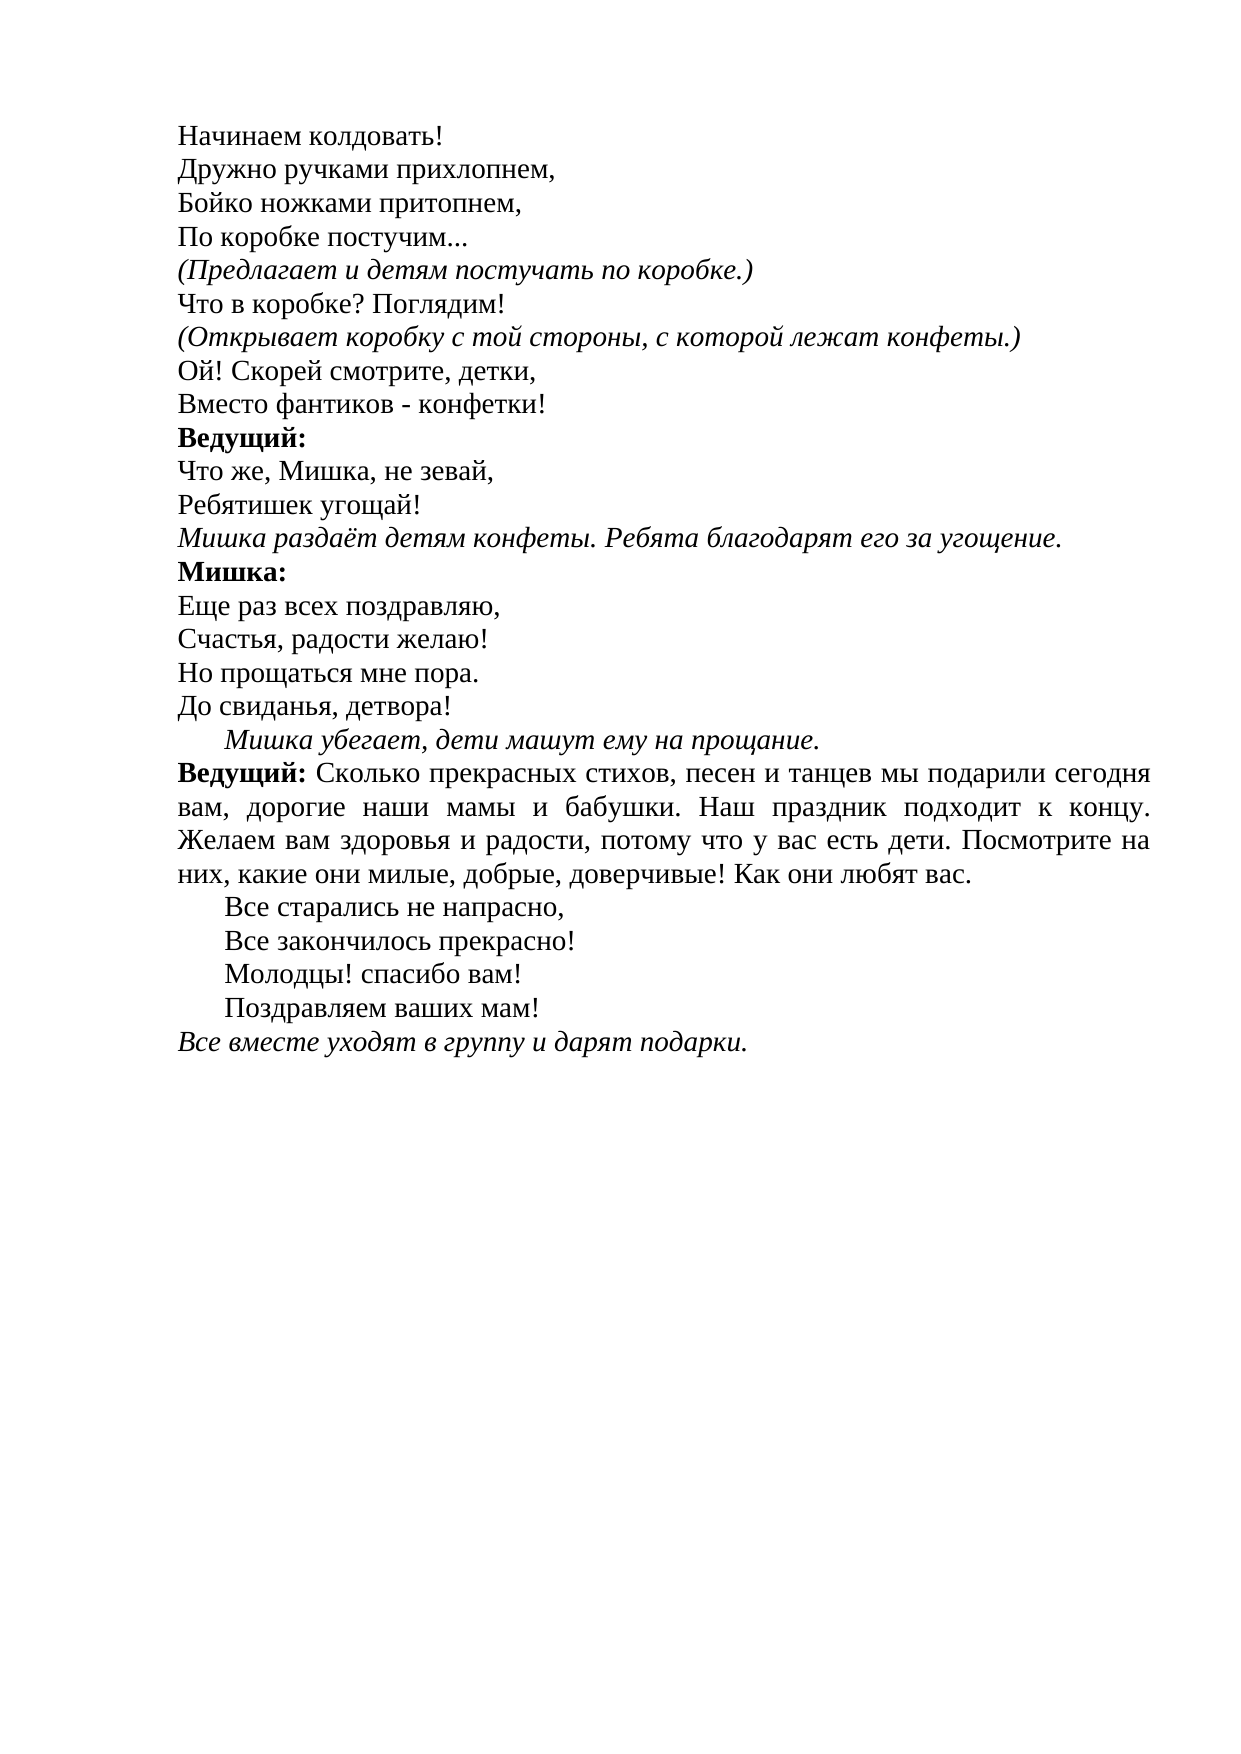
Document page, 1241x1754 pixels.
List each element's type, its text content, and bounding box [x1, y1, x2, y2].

text Что в коробке? Поглядим! [177, 286, 1152, 319]
text Поздравляем ваших мам! [224, 990, 1152, 1024]
text Ой! Скорей смотрите, детки, [177, 353, 1152, 386]
text Ведущий: [177, 420, 1152, 453]
text Мишка: [177, 554, 1152, 588]
text Счастья, радости желаю! [177, 621, 1152, 655]
text Все закончилось прекрасно! [224, 923, 1152, 957]
text Все старались не напрасно, [224, 889, 1152, 923]
text Мишка убегает, дети машут ему на прощание. [177, 722, 1152, 755]
text (Открывает коробку с той стороны, с которой лежат конфеты.) [177, 319, 1152, 353]
text По коробке постучим... [177, 219, 1152, 252]
text Вместо фантиков - конфетки! [177, 386, 1152, 420]
text Все вместе уходят в группу и дарят подарки. [177, 1024, 1152, 1057]
text Мишка раздаёт детям конфеты. Ребята благодарят его за угощение. [177, 521, 1152, 554]
text Еще раз всех поздравляю, [177, 588, 1152, 621]
text Начинаем колдовать! [177, 118, 1152, 152]
text Ребятишек угощай! [177, 487, 1152, 521]
text Дружно ручками прихлопнем, [177, 152, 1152, 185]
text До свиданья, детвора! [177, 688, 1152, 722]
text Что же, Мишка, не зевай, [177, 453, 1152, 487]
text (Предлагает и детям постучать по коробке.) [177, 252, 1152, 286]
text Бойко ножками притопнем, [177, 185, 1152, 219]
text Но прощаться мне пора. [177, 655, 1152, 688]
text Молодцы! спасибо вам! [224, 957, 1152, 990]
text Ведущий: Сколько прекрасных стихов, песен и танцев мы подарили сегодня вам, дорогие наши мамы и бабушки. Наш праздник подходит к концу. Желаем вам здоровья и радости, потому что у вас есть дети. Посмотрите на них, какие они милые, добрые, доверчивые! Как они любят вас. [177, 755, 1152, 889]
